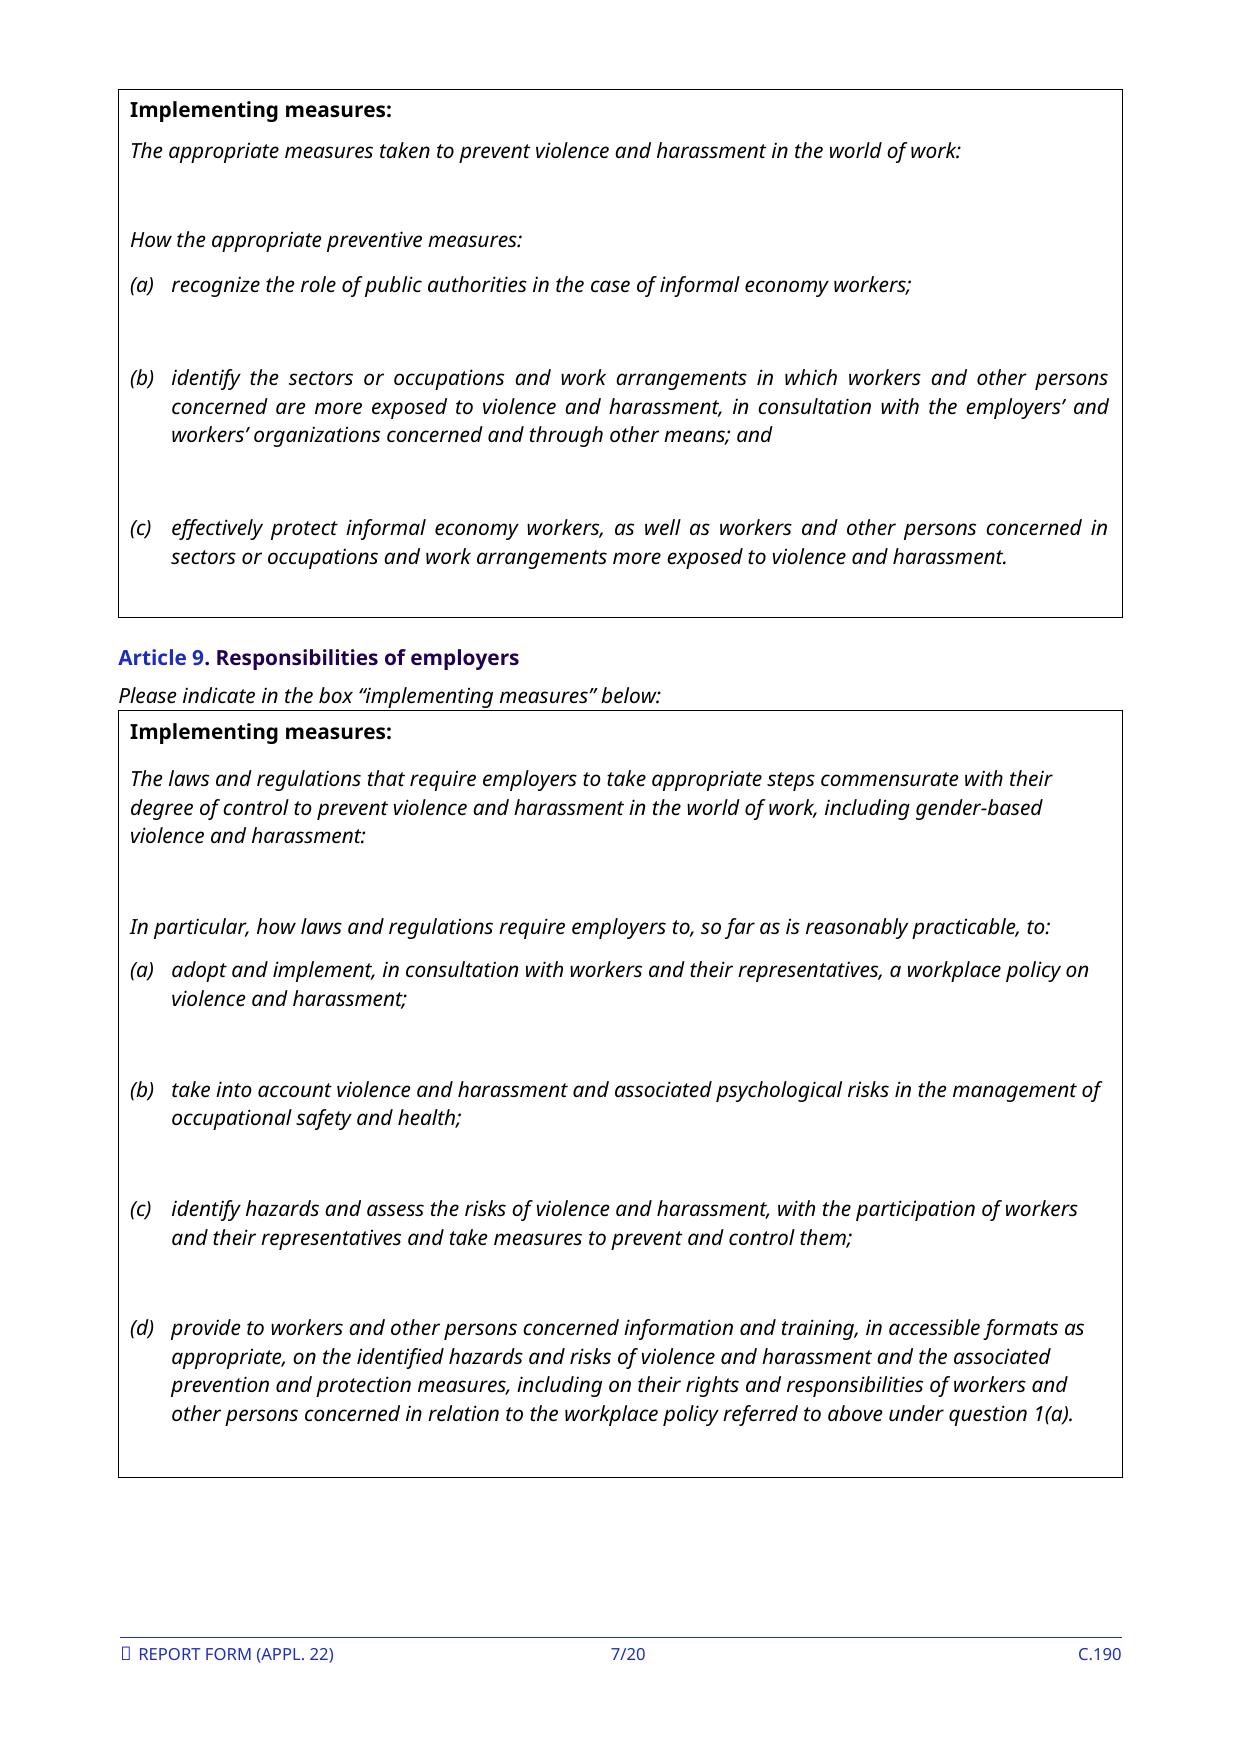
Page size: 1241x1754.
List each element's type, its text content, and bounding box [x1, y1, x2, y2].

table_header Implementing measures: The laws and regulations that require employers to take appropriate steps commensurate with their degree of control to prevent violence and harassment in the world of work, including gender-based violence and harassment: In particular, how laws and regulations require employers to, so far as is reasonably practicable, to: adopt and implement, in consultation with workers and their representatives, a workplace policy on violence and harassment; take into account violence and harassment and associated psychological risks in the management of occupational safety and health; identify hazards and assess the risks of violence and harassment, with the participation of workers and their representatives and take measures to prevent and control them; provide to workers and other persons concerned information and training, in accessible formats as appropriate, on the identified hazards and risks of violence and harassment and the associated prevention and protection measures, including on their rights and responsibilities of workers and other persons concerned in relation to the workplace policy referred to above under question 1(a). [119, 711, 1122, 1477]
table_header Implementing measures: The appropriate measures taken to prevent violence and harassment in the world of work: How the appropriate preventive measures: recognize the role of public authorities in the case of informal economy workers; identify the sectors or occupations and work arrangements in which workers and other persons concerned are more exposed to violence and harassment, in consultation with the employers’ and workers’ organizations concerned and through other means; and effectively protect informal economy workers, as well as workers and other persons concerned in sectors or occupations and work arrangements more exposed to violence and harassment. [119, 90, 1122, 617]
text Please indicate in the box “implementing measures” below: [118, 681, 1122, 710]
subtitle Article 9. Responsibilities of employers [118, 643, 1122, 672]
